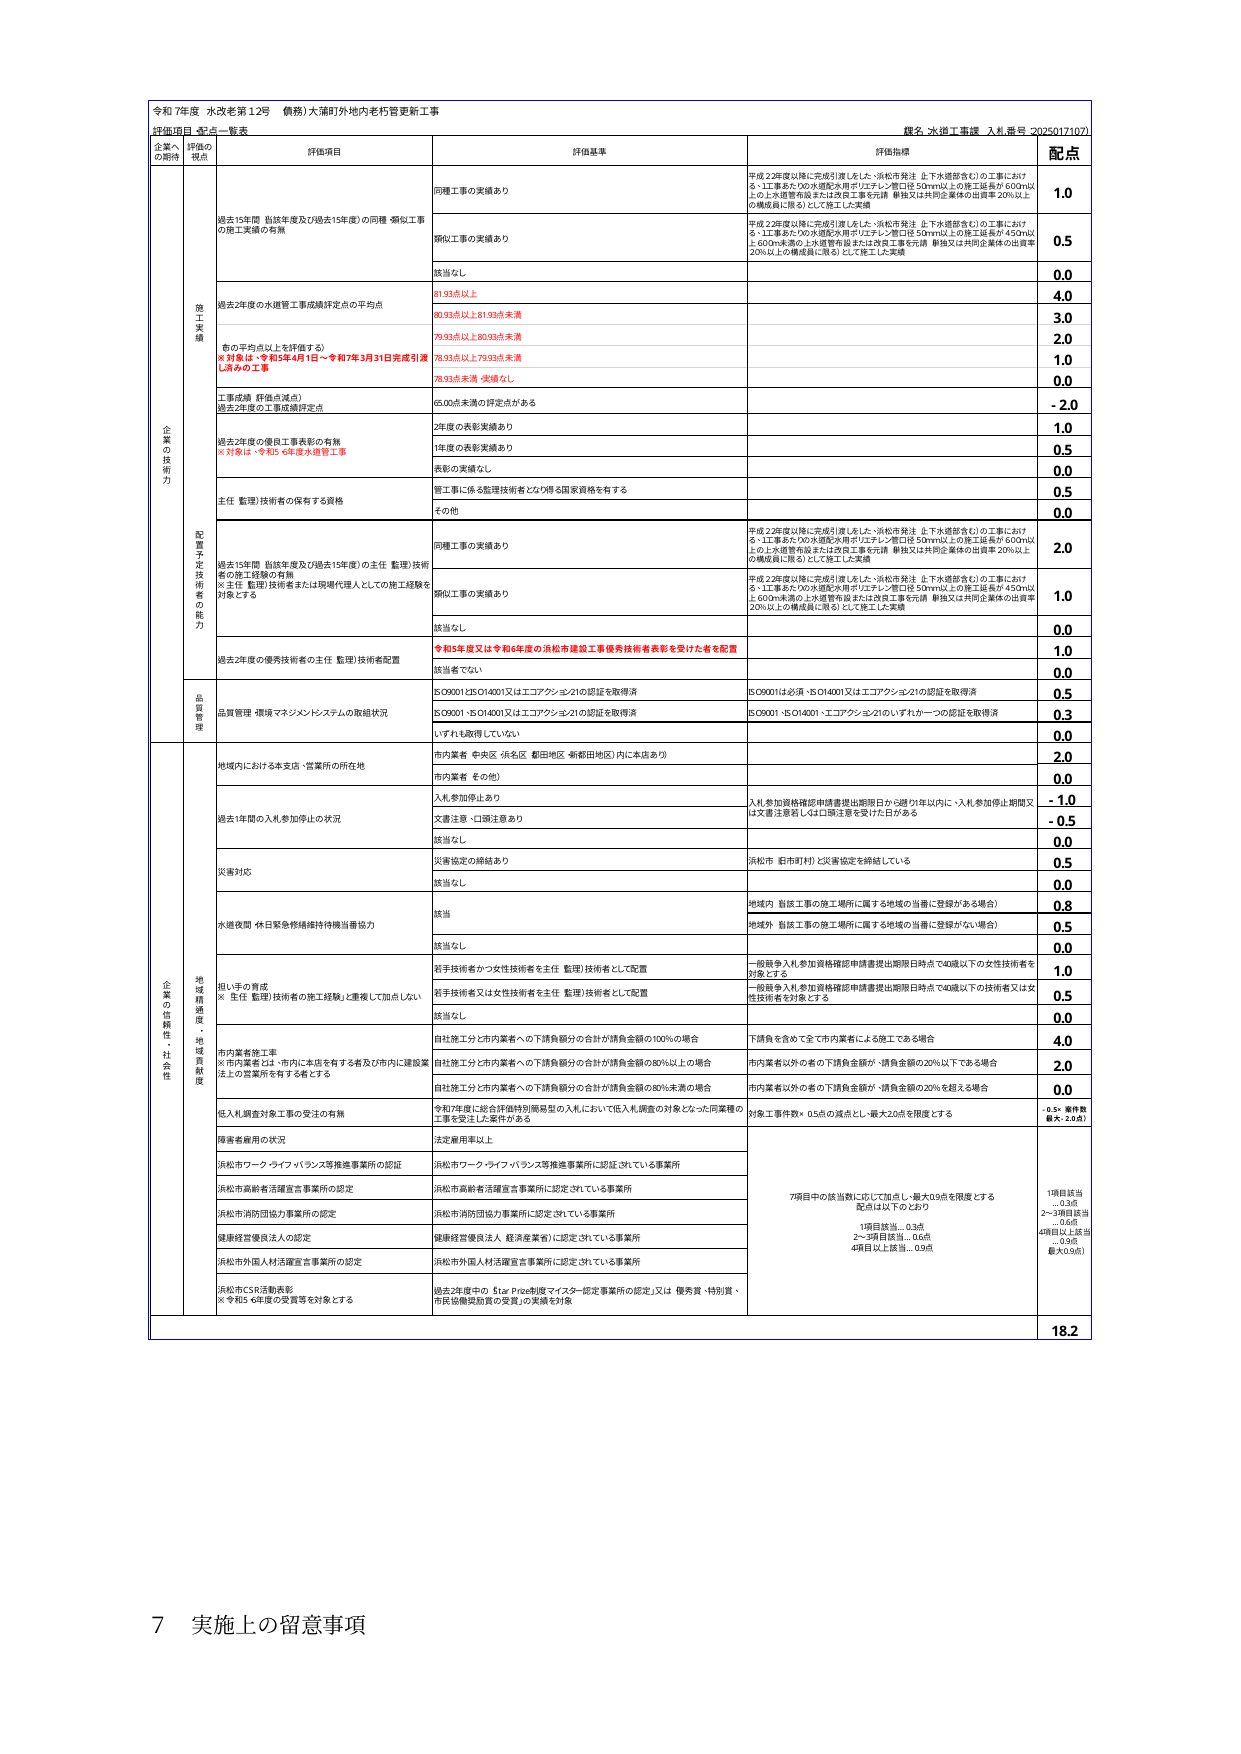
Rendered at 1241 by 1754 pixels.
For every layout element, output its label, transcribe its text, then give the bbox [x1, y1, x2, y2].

text ７ 実施上の留意事項 [148, 1608, 1092, 1639]
